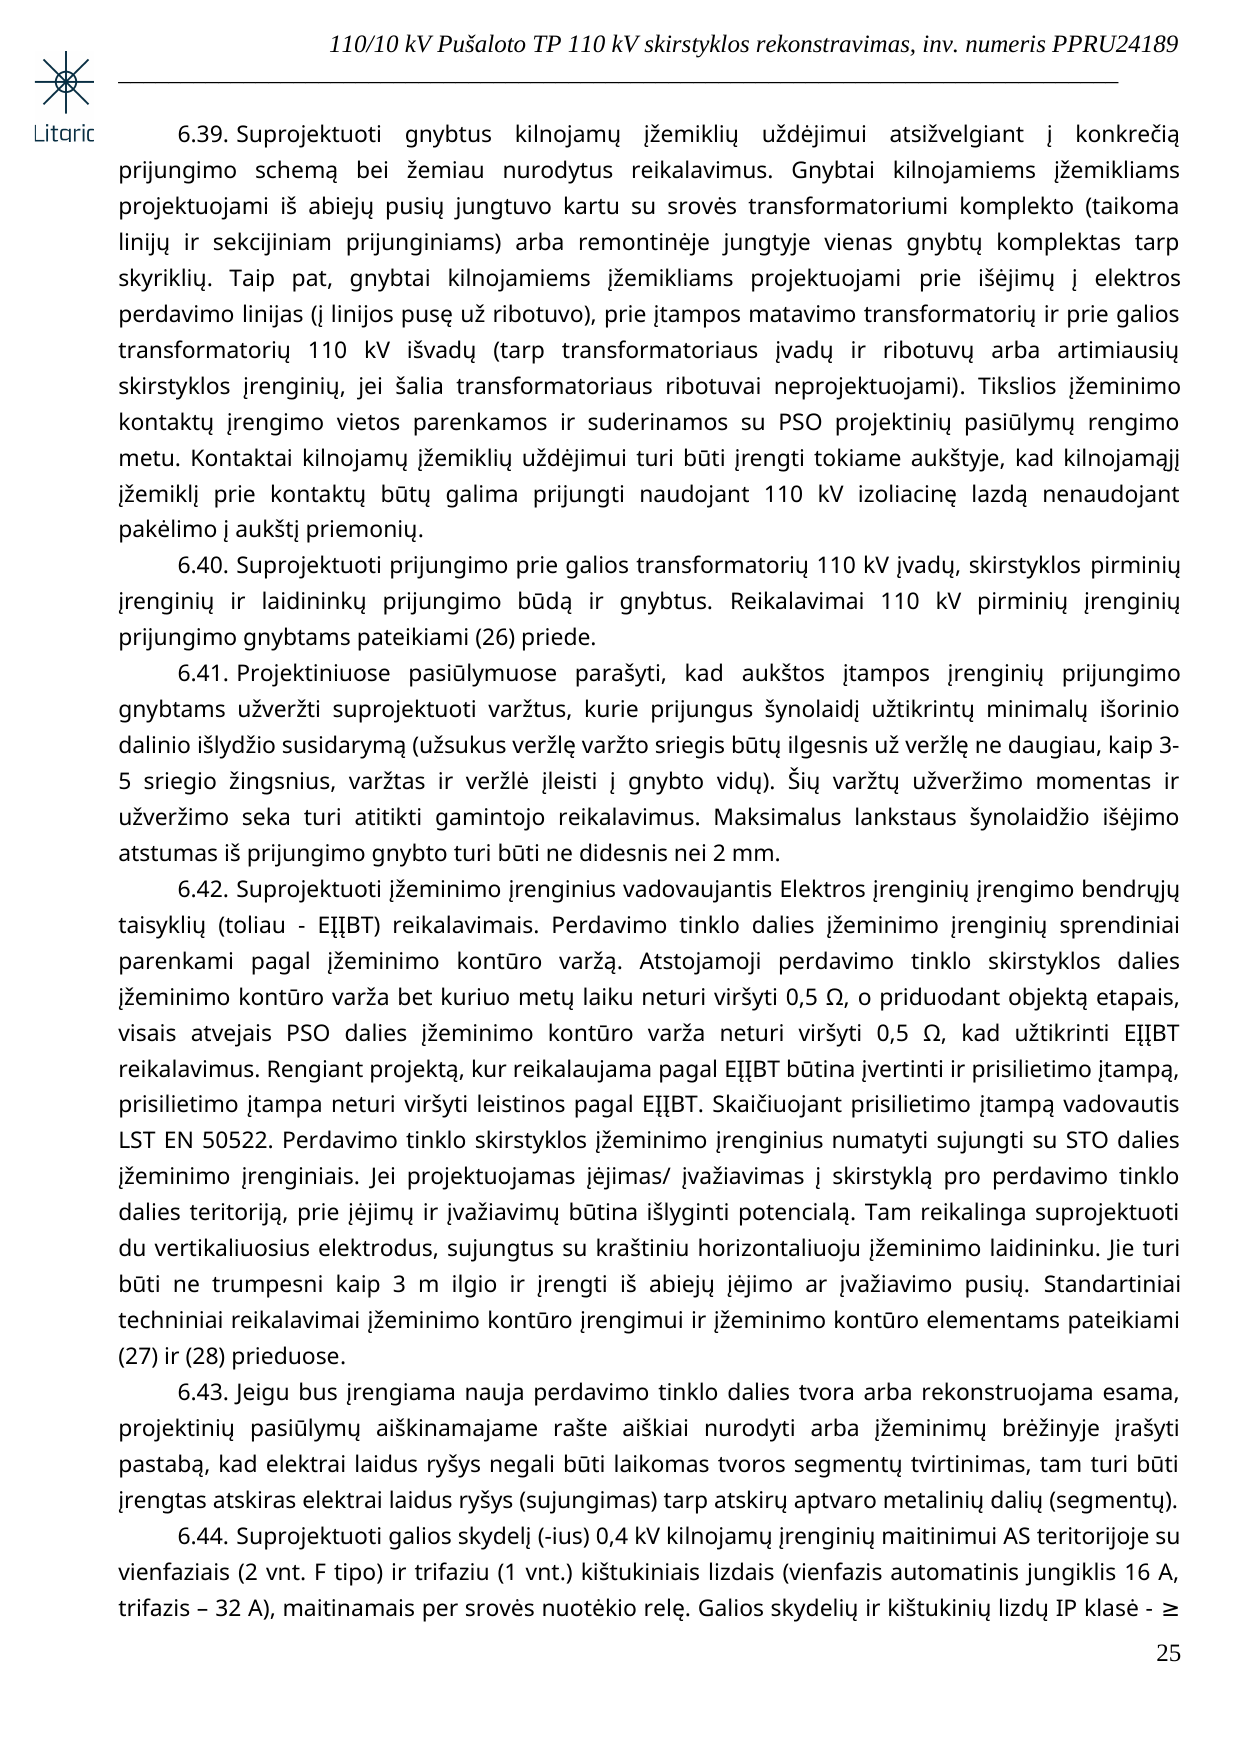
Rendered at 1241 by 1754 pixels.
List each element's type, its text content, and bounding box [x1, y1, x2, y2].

list Suprojektuoti įžeminimo įrenginius vadovaujantis Elektros įrenginių įrengimo bendrųjų taisyklių (toliau - EĮĮBT) reikalavimais. Perdavimo tinklo dalies įžeminimo įrenginių sprendiniai parenkami pagal įžeminimo kontūro varžą. Atstojamoji perdavimo tinklo skirstyklos dalies įžeminimo kontūro varža bet kuriuo metų laiku neturi viršyti 0,5 Ω, o priduodant objektą etapais, visais atvejais PSO dalies įžeminimo kontūro varža neturi viršyti 0,5 Ω, kad užtikrinti EĮĮBT reikalavimus. Rengiant projektą, kur reikalaujama pagal EĮĮBT būtina įvertinti ir prisilietimo įtampą, prisilietimo įtampa neturi viršyti leistinos pagal EĮĮBT. Skaičiuojant prisilietimo įtampą vadovautis LST EN 50522. Perdavimo tinklo skirstyklos įžeminimo įrenginius numatyti sujungti su STO dalies įžeminimo įrenginiais. Jei projektuojamas įėjimas/ įvažiavimas į skirstyklą pro perdavimo tinklo dalies teritoriją, prie įėjimų ir įvažiavimų būtina išlyginti potencialą. Tam reikalinga suprojektuoti du vertikaliuosius elektrodus, sujungtus su kraštiniu horizontaliuoju įžeminimo laidininku. Jie turi būti ne trumpesni kaip 3 m ilgio ir įrengti iš abiejų įėjimo ar įvažiavimo pusių. Standartiniai techniniai reikalavimai įžeminimo kontūro įrengimui ir įžeminimo kontūro elementams pateikiami (27) ir (28) prieduose. [118, 873, 1181, 1371]
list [118, 1520, 1181, 1623]
list Jeigu bus įrengiama nauja perdavimo tinklo dalies tvora arba rekonstruojama esama, projektinių pasiūlymų aiškinamajame rašte aiškiai nurodyti arba įžeminimų brėžinyje įrašyti pastabą, kad elektrai laidus ryšys negali būti laikomas tvoros segmentų tvirtinimas, tam turi būti įrengtas atskiras elektrai laidus ryšys (sujungimas) tarp atskirų aptvaro metalinių dalių (segmentų). [118, 1376, 1181, 1515]
picture [34, 51, 94, 142]
list Suprojektuoti prijungimo prie galios transformatorių 110 kV įvadų, skirstyklos pirminių įrenginių ir laidininkų prijungimo būdą ir gnybtus. Reikalavimai 110 kV pirminių įrenginių prijungimo gnybtams pateikiami (26) priede. [118, 549, 1181, 652]
list Suprojektuoti gnybtus kilnojamų įžemiklių uždėjimui atsižvelgiant į konkrečią prijungimo schemą bei žemiau nurodytus reikalavimus. Gnybtai kilnojamiems įžemikliams projektuojami iš abiejų pusių jungtuvo kartu su srovės transformatoriumi komplekto (taikoma linijų ir sekcijiniam prijunginiams) arba remontinėje jungtyje vienas gnybtų komplektas tarp skyriklių. Taip pat, gnybtai kilnojamiems įžemikliams projektuojami prie išėjimų į elektros perdavimo linijas (į linijos pusę už ribotuvo), prie įtampos matavimo transformatorių ir prie galios transformatorių 110 kV išvadų (tarp transformatoriaus įvadų ir ribotuvų arba artimiausių skirstyklos įrenginių, jei šalia transformatoriaus ribotuvai neprojektuojami). Tikslios įžeminimo kontaktų įrengimo vietos parenkamos ir suderinamos su PSO projektinių pasiūlymų rengimo metu. Kontaktai kilnojamų įžemiklių uždėjimui turi būti įrengti tokiame aukštyje, kad kilnojamąjį įžemiklį prie kontaktų būtų galima prijungti naudojant 110 kV izoliacinę lazdą nenaudojant pakėlimo į aukštį priemonių. [118, 118, 1181, 545]
list Projektiniuose pasiūlymuose parašyti, kad aukštos įtampos įrenginių prijungimo gnybtams užveržti suprojektuoti varžtus, kurie prijungus šynolaidį užtikrintų minimalų išorinio dalinio išlydžio susidarymą (užsukus veržlę varžto sriegis būtų ilgesnis už veržlę ne daugiau, kaip 3-5 sriegio žingsnius, varžtas ir veržlė įleisti į gnybto vidų). Šių varžtų užveržimo momentas ir užveržimo seka turi atitikti gamintojo reikalavimus. Maksimalus lankstaus šynolaidžio išėjimo atstumas iš prijungimo gnybto turi būti ne didesnis nei 2 mm. [118, 657, 1181, 868]
